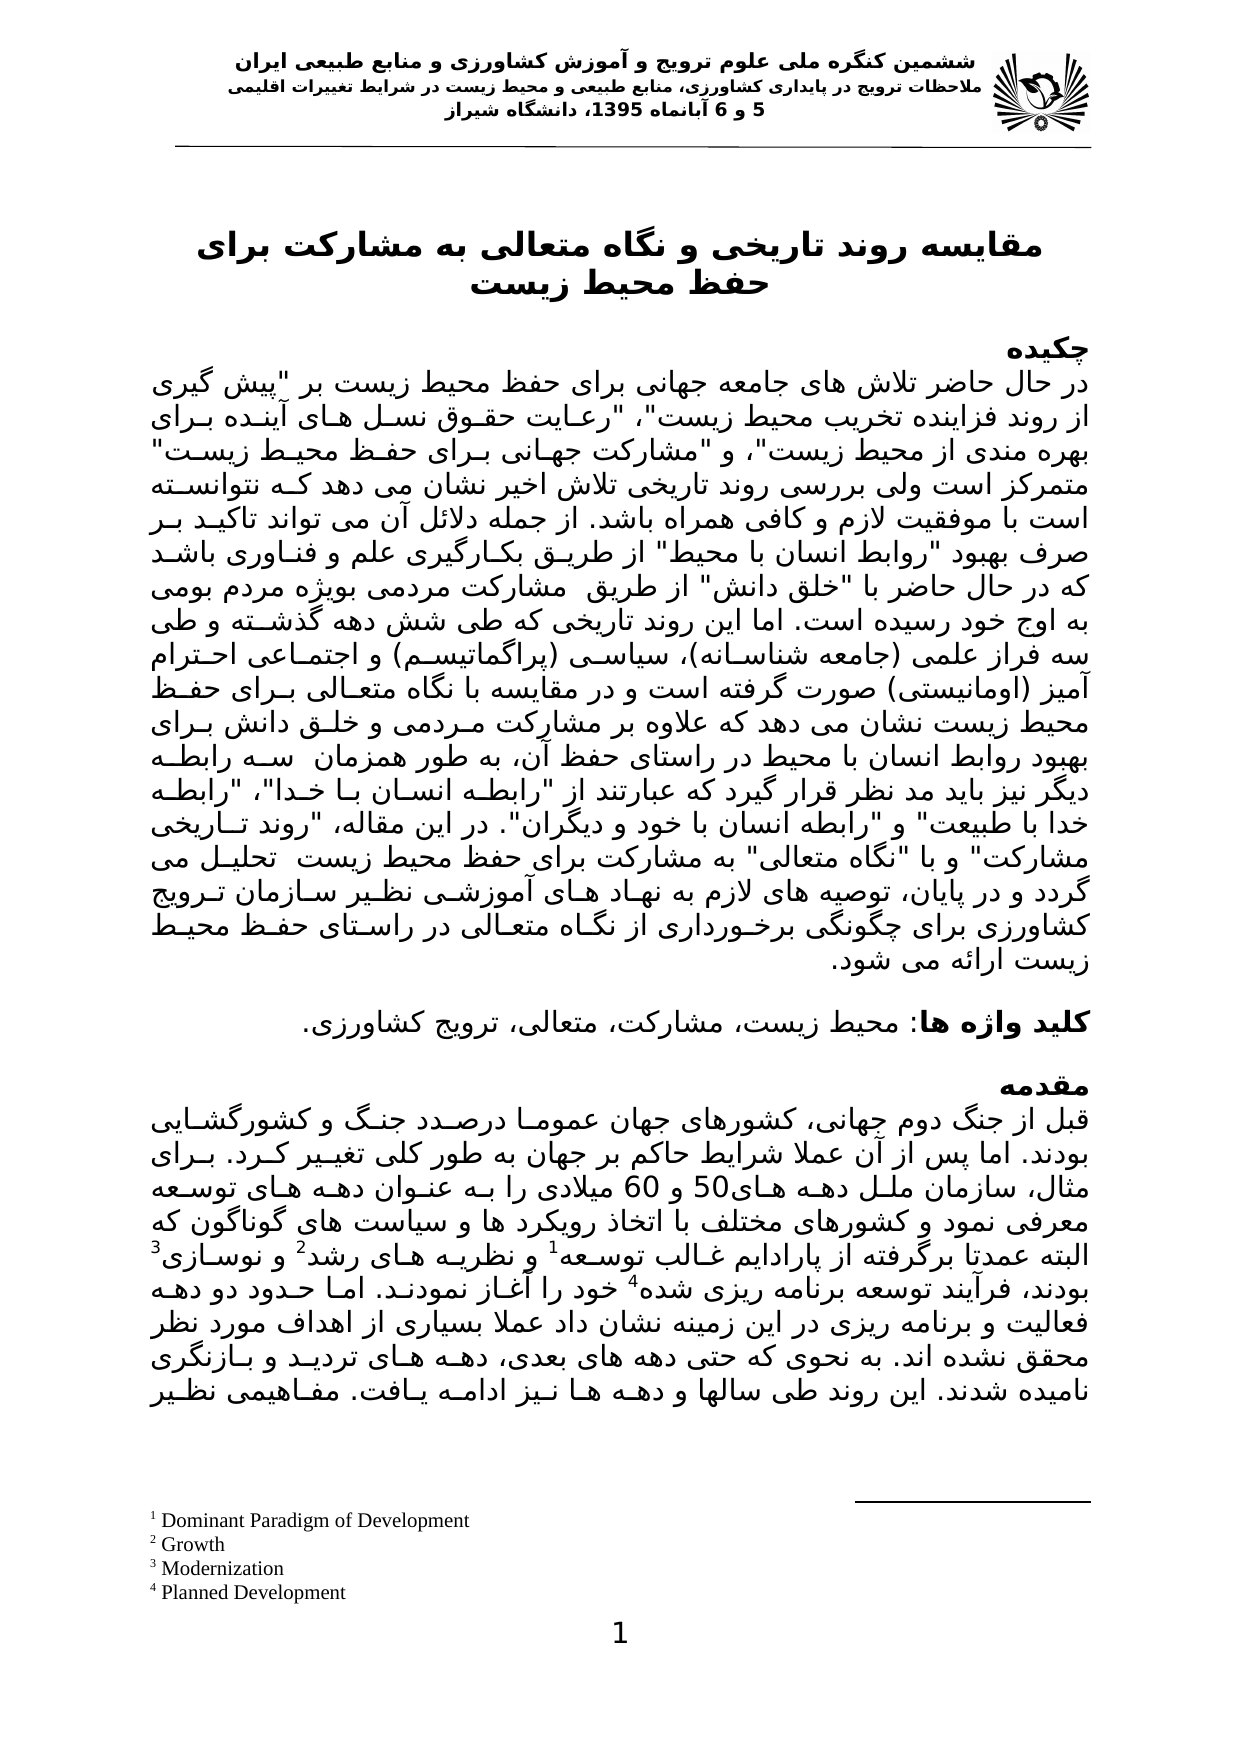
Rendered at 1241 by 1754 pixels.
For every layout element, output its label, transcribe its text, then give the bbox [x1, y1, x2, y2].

text مقدمه [150, 1068, 1090, 1102]
text کلید واژه ها: محیط زیست، مشارکت، متعالی، ترویج کشاورزی. [150, 1005, 1090, 1039]
text در حال حاضر تلاش های جامعه جهانی برای حفظ محیط زیست بر "پیش گیری از روند فزاینده تخریب محیط زیست"، "رعایت حقوق نسل های آینده برای بهره مندی از محیط زیست"، و "مشارکت جهانی برای حفظ محیط زیست" متمرکز است ولی بررسی روند تاریخی تلاش اخیر نشان می دهد که نتوانسته است با موفقیت لازم و کافی همراه باشد. از جمله دلائل آن می تواند تاکید بر صرف بهبود "روابط انسان با محیط" از طریق بکارگیری علم و فناوری باشد که در حال حاضر با "خلق دانش" از طریق مشارکت مردمی بویژه مردم بومی به اوج خود رسیده است. اما این روند تاریخی که طی شش دهه گذشته و طی سه فراز علمی (جامعه شناسانه)، سیاسی (پراگماتیسم) و اجتماعی احترام آمیز (اومانیستی) صورت گرفته است و در مقایسه با نگاه متعالی برای حفظ محیط زیست نشان می دهد که علاوه بر مشارکت مردمی و خلق دانش برای بهبود روابط انسان با محیط در راستای حفظ آن، به طور همزمان سه رابطه دیگر نیز باید مد نظر قرار گیرد که عبارتند از "رابطه انسان با خدا"، "رابطه خدا با طبیعت" و "رابطه انسان با خود و دیگران". در این مقاله، "روند تاریخی مشارکت" و با "نگاه متعالی" به مشارکت برای حفظ محیط زیست تحلیل می گردد و در پایان، توصیه های لازم به نهاد های آموزشی نظیر سازمان ترویج کشاورزی برای چگونگی برخورداری از نگاه متعالی در راستای حفظ محیط زیست ارائه می شود. [150, 365, 1090, 977]
text چکیده [150, 331, 1090, 365]
text مقایسه روند تاریخی و نگاه متعالی به مشارکت برای حفظ محیط زیست [150, 225, 1090, 303]
picture [991, 51, 1091, 133]
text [150, 1102, 1090, 1408]
